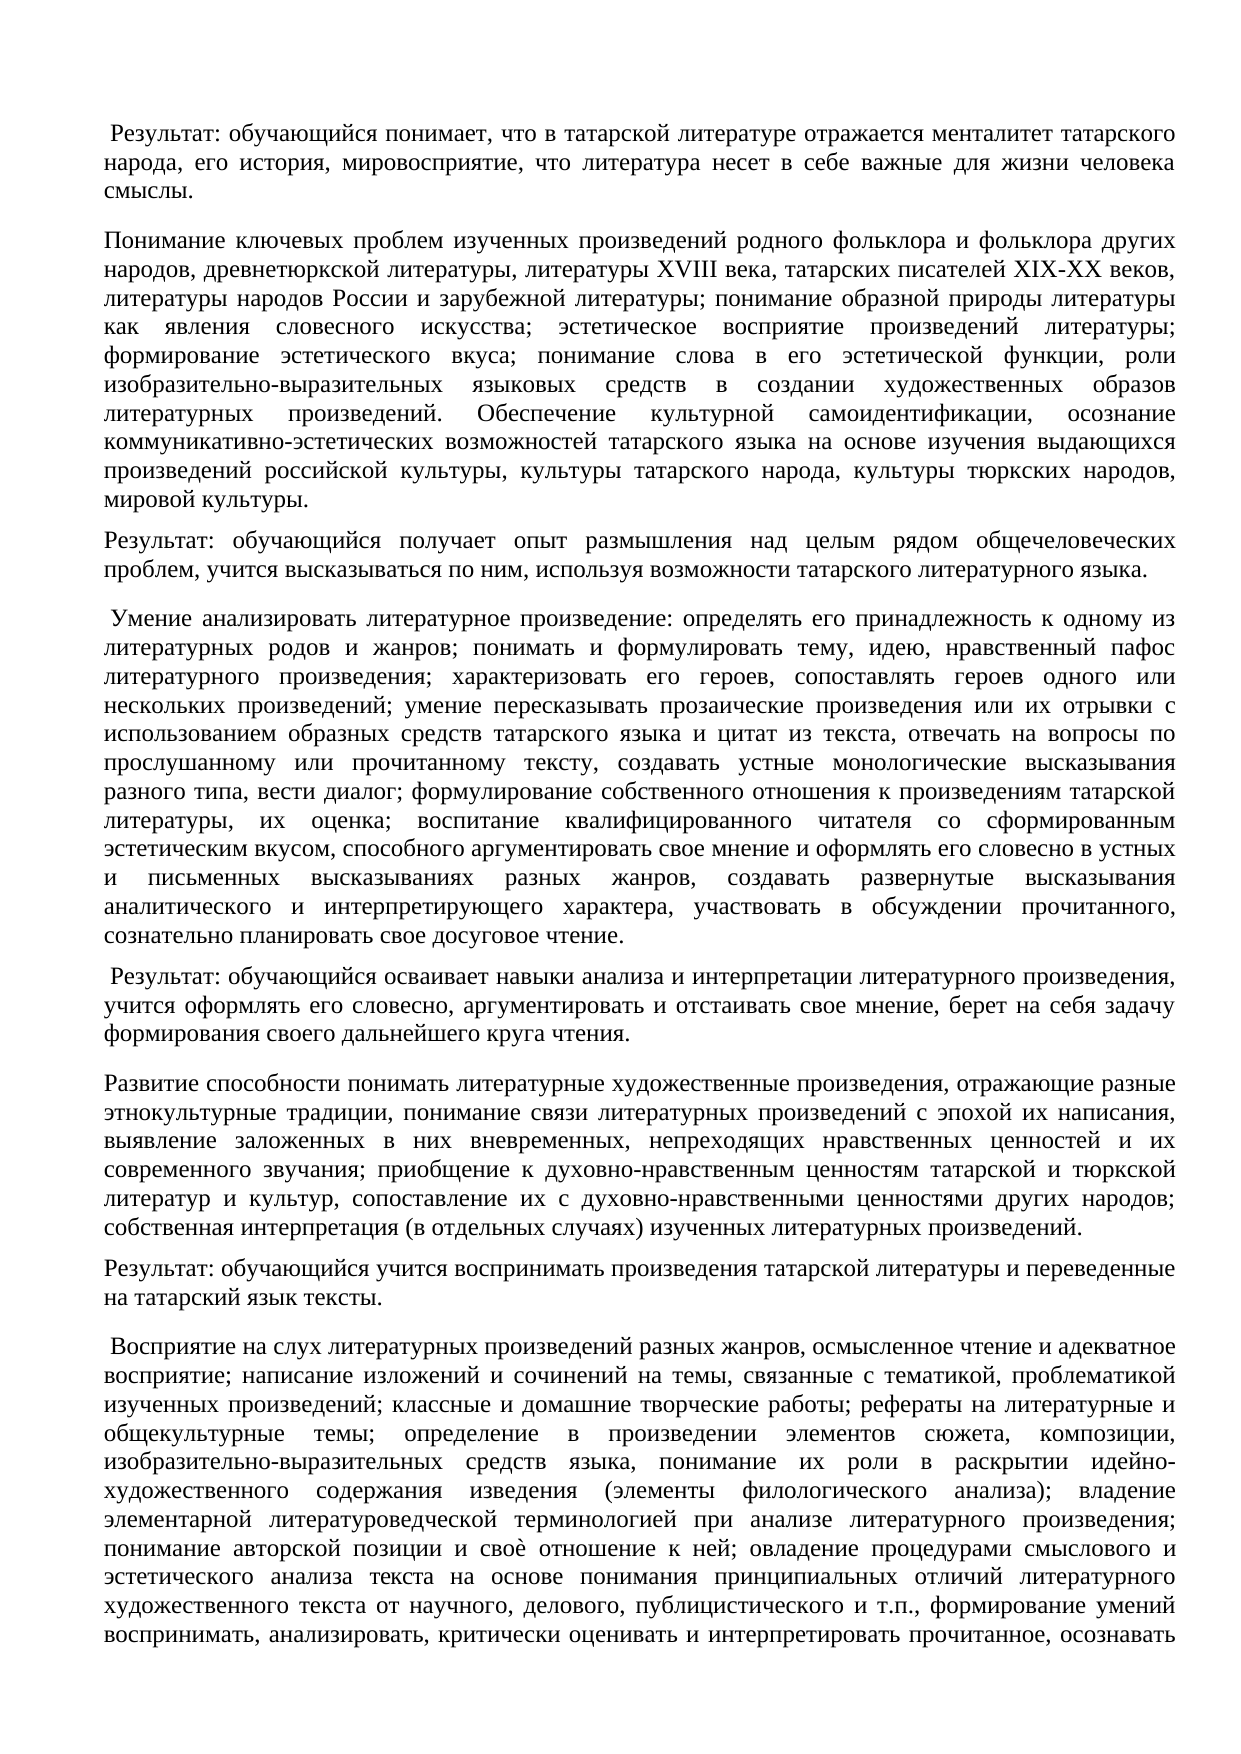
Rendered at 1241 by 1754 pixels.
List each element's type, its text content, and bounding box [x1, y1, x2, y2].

text Понимание ключевых проблем изученных произведений родного фольклора и фольклора других народов, древнетюркской литературы, литературы XVIII века, татарских писателей XIX-XX веков, литературы народов России и зарубежной литературы; понимание образной природы литературы как явления словесного искусства; эстетическое восприятие произведений литературы; формирование эстетического вкуса; понимание слова в его эстетической функции, роли изобразительно-выразительных языковых средств в создании художественных образов литературных произведений. Обеспечение культурной самоидентификации, осознание коммуникативно-эстетических возможностей татарского языка на основе изучения выдающихся произведений российской культуры, культуры татарского народа, культуры тюркских народов, мировой культуры. [103, 225, 1177, 513]
text Развитие способности понимать литературные художественные произведения, отражающие разные этнокультурные традиции, понимание связи литературных произведений с эпохой их написания, выявление заложенных в них вневременных, непреходящих нравственных ценностей и их современного звучания; приобщение к духовно-нравственным ценностям татарской и тюркской литератур и культур, сопоставление их с духовно-нравственными ценностями других народов; собственная интерпретация (в отдельных случаях) изученных литературных произведений. [103, 1068, 1177, 1241]
text Результат: обучающийся осваивает навыки анализа и интерпретации литературного произведения, учится оформлять его словесно, аргументировать и отстаивать свое мнение, берет на себя задачу формирования своего дальнейшего круга чтения. [103, 961, 1177, 1047]
text Умение анализировать литературное произведение: определять его принадлежность к одному из литературных родов и жанров; понимать и формулировать тему, идею, нравственный пафос литературного произведения; характеризовать его героев, сопоставлять героев одного или нескольких произведений; умение пересказывать прозаические произведения или их отрывки с использованием образных средств татарского языка и цитат из текста, отвечать на вопросы по прослушанному или прочитанному тексту, создавать устные монологические высказывания разного типа, вести диалог; формулирование собственного отношения к произведениям татарской литературы, их оценка; воспитание квалифицированного читателя со сформированным эстетическим вкусом, способного аргументировать свое мнение и оформлять его словесно в устных и письменных высказываниях разных жанров, создавать развернутые высказывания аналитического и интерпретирующего характера, участвовать в обсуждении прочитанного, сознательно планировать свое досуговое чтение. [103, 603, 1177, 948]
text Результат: обучающийся понимает, что в татарской литературе отражается менталитет татарского народа, его история, мировосприятие, что литература несет в себе важные для жизни человека смыслы. [103, 118, 1177, 204]
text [103, 1331, 1177, 1648]
text Результат: обучающийся учится воспринимать произведения татарской литературы и переведенные на татарский язык тексты. [103, 1253, 1177, 1311]
text Результат: обучающийся получает опыт размышления над целым рядом общечеловеческих проблем, учится высказываться по ним, используя возможности татарского литературного языка. [103, 525, 1177, 583]
